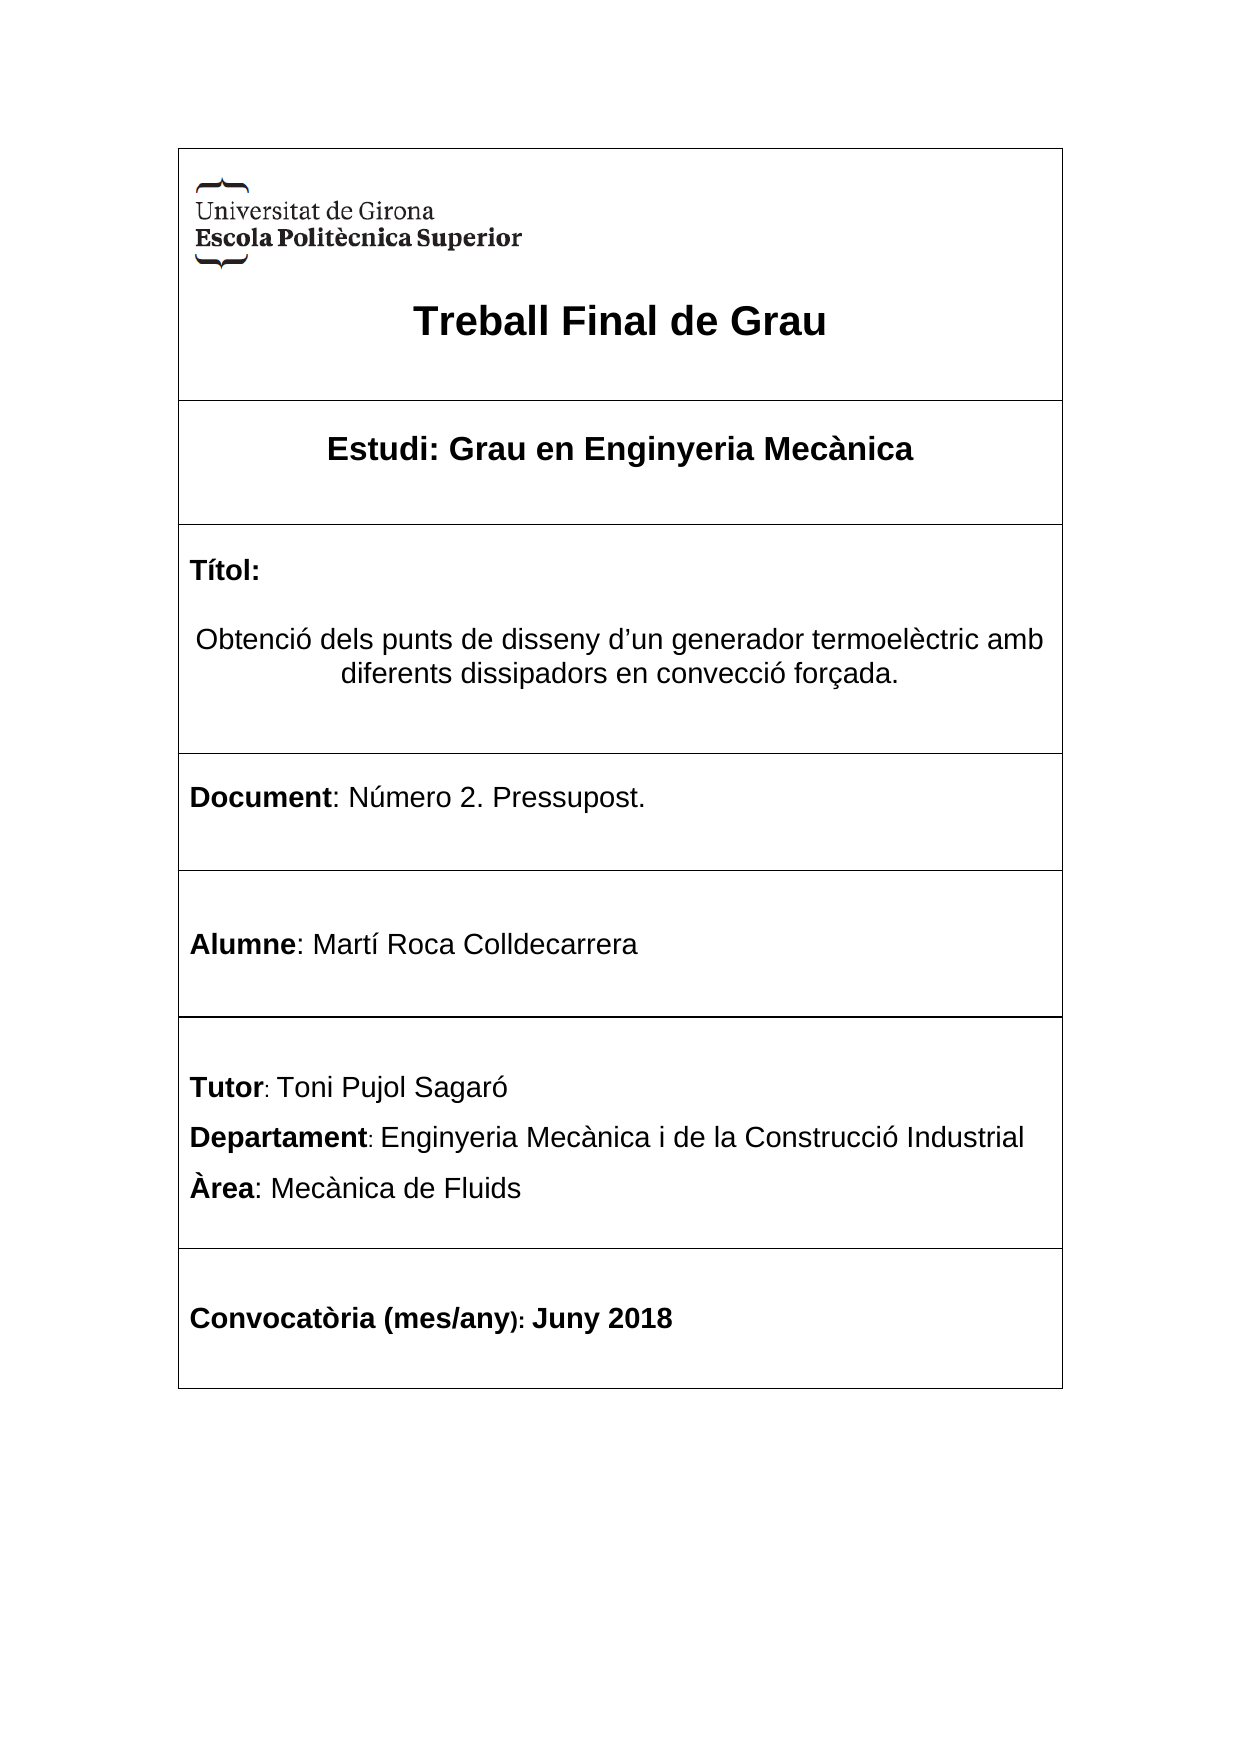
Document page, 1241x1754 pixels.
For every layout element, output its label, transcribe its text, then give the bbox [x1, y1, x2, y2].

picture [189, 176, 526, 270]
table_cell Alumne: Martí Roca Colldecarrera [179, 871, 1062, 1016]
table_cell Convocatòria (mes/any): Juny 2018 [179, 1249, 1062, 1387]
table_cell Estudi: Grau en Enginyeria Mecànica [179, 401, 1062, 524]
table_cell Document: Número 2. Pressupost. [179, 754, 1062, 870]
table_header Treball Final de Grau [179, 149, 1062, 400]
table_cell Tutor: Toni Pujol Sagaró Departament: Enginyeria Mecànica i de la Construcció Industrial Àrea: Mecànica de Fluids [179, 1018, 1062, 1247]
table_cell Títol: Obtenció dels punts de disseny d’un generador termoelèctric amb diferents dissipadors en convecció forçada. [179, 525, 1062, 753]
